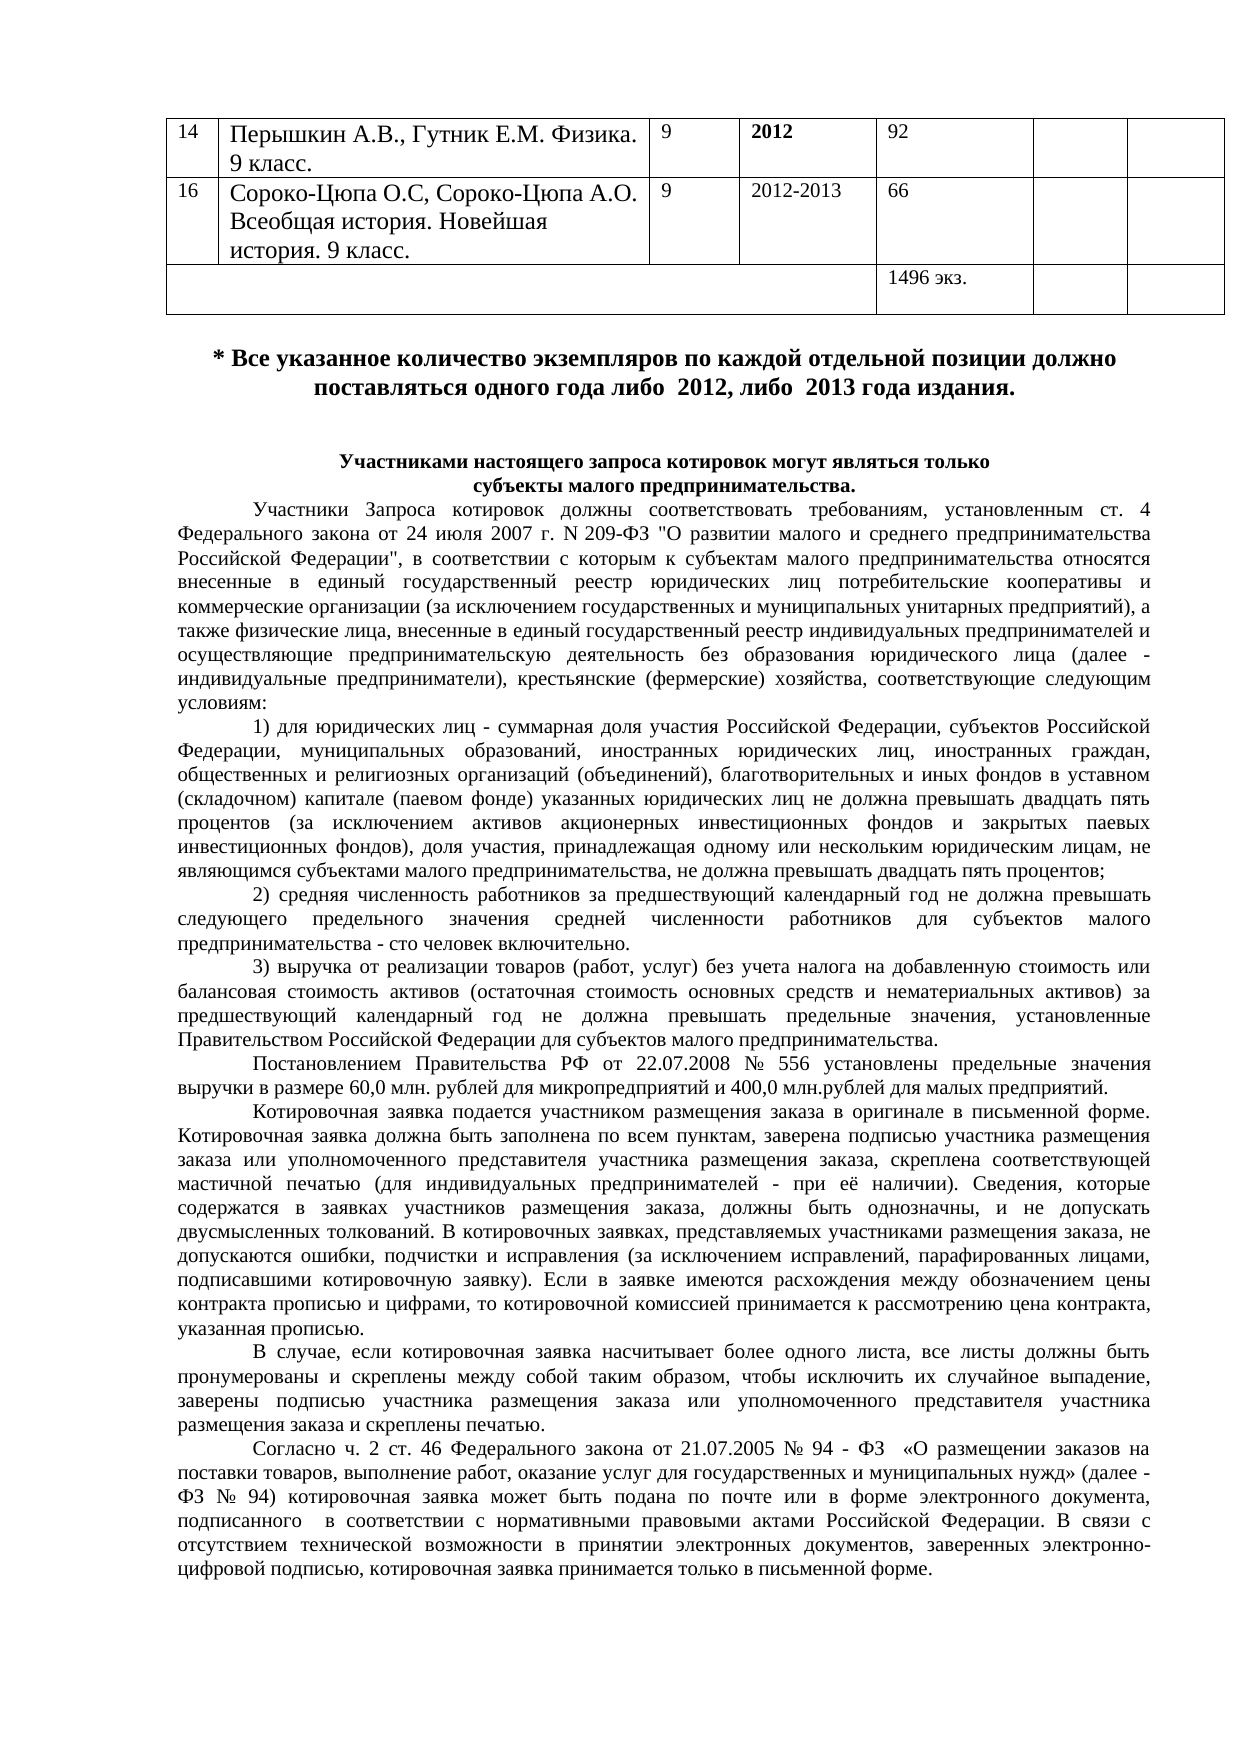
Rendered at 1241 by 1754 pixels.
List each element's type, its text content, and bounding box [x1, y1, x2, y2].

table_cell Перышкин А.В., Гутник Е.М. Физика. 9 класс. [219, 119, 649, 177]
table_cell 16 [167, 178, 218, 264]
text субъекты малого предпринимательства. [177, 473, 1152, 497]
table_cell [1034, 265, 1127, 314]
table_cell 66 [877, 178, 1033, 264]
text Участники Запроса котировок должны соответствовать требованиям, установленным ст. 4 Федерального закона от 24 июля 2007 г. N 209-ФЗ "О развитии малого и среднего предпринимательства Российской Федерации", в соответствии с которым к субъектам малого предпринимательства относятся внесенные в единый государственный реестр юридических лиц потребительские кооперативы и коммерческие организации (за исключением государственных и муниципальных унитарных предприятий), а также физические лица, внесенные в единый государственный реестр индивидуальных предпринимателей и осуществляющие предпринимательскую деятельность без образования юридического лица (далее - индивидуальные предприниматели), крестьянские (фермерские) хозяйства, соответствующие следующим условиям: [177, 497, 1152, 714]
text * Все указанное количество экземпляров по каждой отдельной позиции должно поставляться одного года либо 2012, либо 2013 года издания. [177, 343, 1152, 401]
text В случае, если котировочная заявка насчитывает более одного листа, все листы должны быть пронумерованы и скреплены между собой таким образом, чтобы исключить их случайное выпадение, заверены подписью участника размещения заказа или уполномоченного представителя участника размещения заказа и скреплены печатью. [177, 1339, 1152, 1436]
text 3) выручка от реализации товаров (работ, услуг) без учета налога на добавленную стоимость или балансовая стоимость активов (остаточная стоимость основных средств и нематериальных активов) за предшествующий календарный год не должна превышать предельные значения, установленные Правительством Российской Федерации для субъектов малого предпринимательства. [177, 954, 1152, 1051]
table_cell [1128, 119, 1224, 177]
text 1) для юридических лиц - суммарная доля участия Российской Федерации, субъектов Российской Федерации, муниципальных образований, иностранных юридических лиц, иностранных граждан, общественных и религиозных организаций (объединений), благотворительных и иных фондов в уставном (складочном) капитале (паевом фонде) указанных юридических лиц не должна превышать двадцать пять процентов (за исключением активов акционерных инвестиционных фондов и закрытых паевых инвестиционных фондов), доля участия, принадлежащая одному или нескольким юридическим лицам, не являющимся субъектами малого предпринимательства, не должна превышать двадцать пять процентов; [177, 714, 1152, 882]
table_cell 1496 экз. [877, 265, 1033, 314]
table_cell 9 [650, 178, 739, 264]
title Согласно ч. 2 ст. 46 Федерального закона от 21.07.2005 № 94 - ФЗ «О размещении заказов на поставки товаров, выполнение работ, оказание услуг для государственных и муниципальных нужд» (далее - ФЗ № 94) котировочная заявка может быть подана по почте или в форме электронного документа, подписанного в соответствии с нормативными правовыми актами Российской Федерации. В связи с отсутствием технической возможности в принятии электронных документов, заверенных электронно-цифровой подписью, котировочная заявка принимается только в письменной форме. [177, 1436, 1152, 1580]
table_cell [1128, 178, 1224, 264]
text Постановлением Правительства РФ от 22.07.2008 № 556 установлены предельные значения выручки в размере 60,0 млн. рублей для микропредприятий и 400,0 млн.рублей для малых предприятий. [177, 1051, 1152, 1099]
text Участниками настоящего запроса котировок могут являться только [177, 449, 1152, 473]
table_cell 14 [167, 119, 218, 177]
table_cell [167, 265, 876, 314]
table_cell 92 [877, 119, 1033, 177]
text 2) средняя численность работников за предшествующий календарный год не должна превышать следующего предельного значения средней численности работников для субъектов малого предпринимательства - сто человек включительно. [177, 882, 1152, 954]
table_cell Сороко-Цюпа О.С, Сороко-Цюпа А.О. Всеобщая история. Новейшая история. 9 класс. [219, 178, 649, 264]
table_cell [1034, 119, 1127, 177]
table_cell 2012 [740, 119, 876, 177]
table_cell 9 [650, 119, 739, 177]
text Котировочная заявка подается участником размещения заказа в оригинале в письменной форме. Котировочная заявка должна быть заполнена по всем пунктам, заверена подписью участника размещения заказа или уполномоченного представителя участника размещения заказа, скреплена соответствующей мастичной печатью (для индивидуальных предпринимателей - при её наличии). Сведения, которые содержатся в заявках участников размещения заказа, должны быть однозначны, и не допускать двусмысленных толкований. В котировочных заявках, представляемых участниками размещения заказа, не допускаются ошибки, подчистки и исправления (за исключением исправлений, парафированных лицами, подписавшими котировочную заявку). Если в заявке имеются расхождения между обозначением цены контракта прописью и цифрами, то котировочной комиссией принимается к рассмотрению цена контракта, указанная прописью. [177, 1099, 1152, 1339]
table_cell 2012-2013 [740, 178, 876, 264]
table_cell [1034, 178, 1127, 264]
table_cell [1128, 265, 1224, 314]
